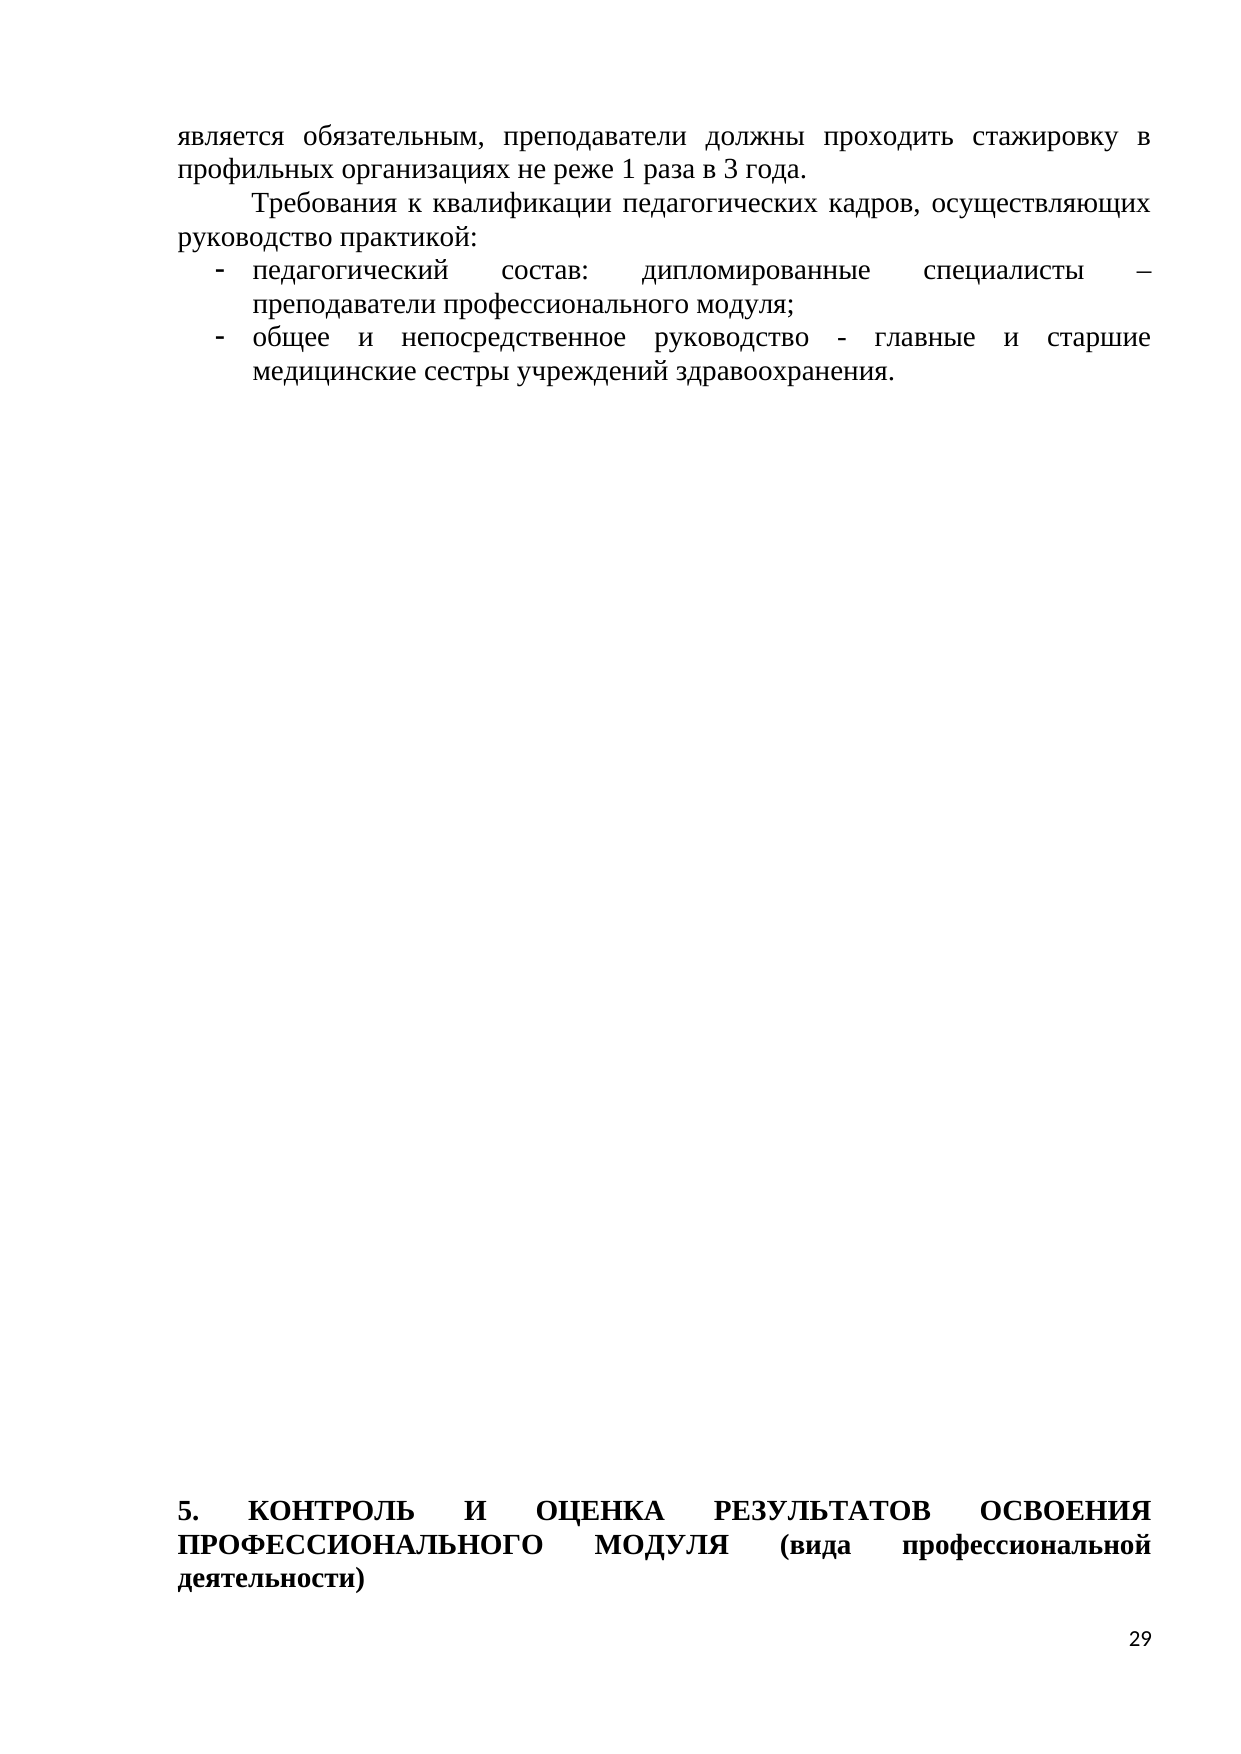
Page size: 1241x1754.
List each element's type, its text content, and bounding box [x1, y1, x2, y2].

list общее и непосредственное руководство - главные и старшие медицинские сестры учреждений здравоохранения. [215, 319, 1152, 387]
text Требования к квалификации педагогических кадров, осуществляющих руководство практикой: [177, 185, 1152, 252]
text 5. КОНТРОЛЬ И ОЦЕНКА РЕЗУЛЬТАТОВ ОСВОЕНИЯ ПРОФЕССИОНАЛЬНОГО МОДУЛЯ (вида профессиональной деятельности) [177, 1493, 1152, 1594]
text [177, 118, 1152, 185]
list педагогический состав: дипломированные специалисты – преподаватели профессионального модуля; [215, 252, 1152, 319]
